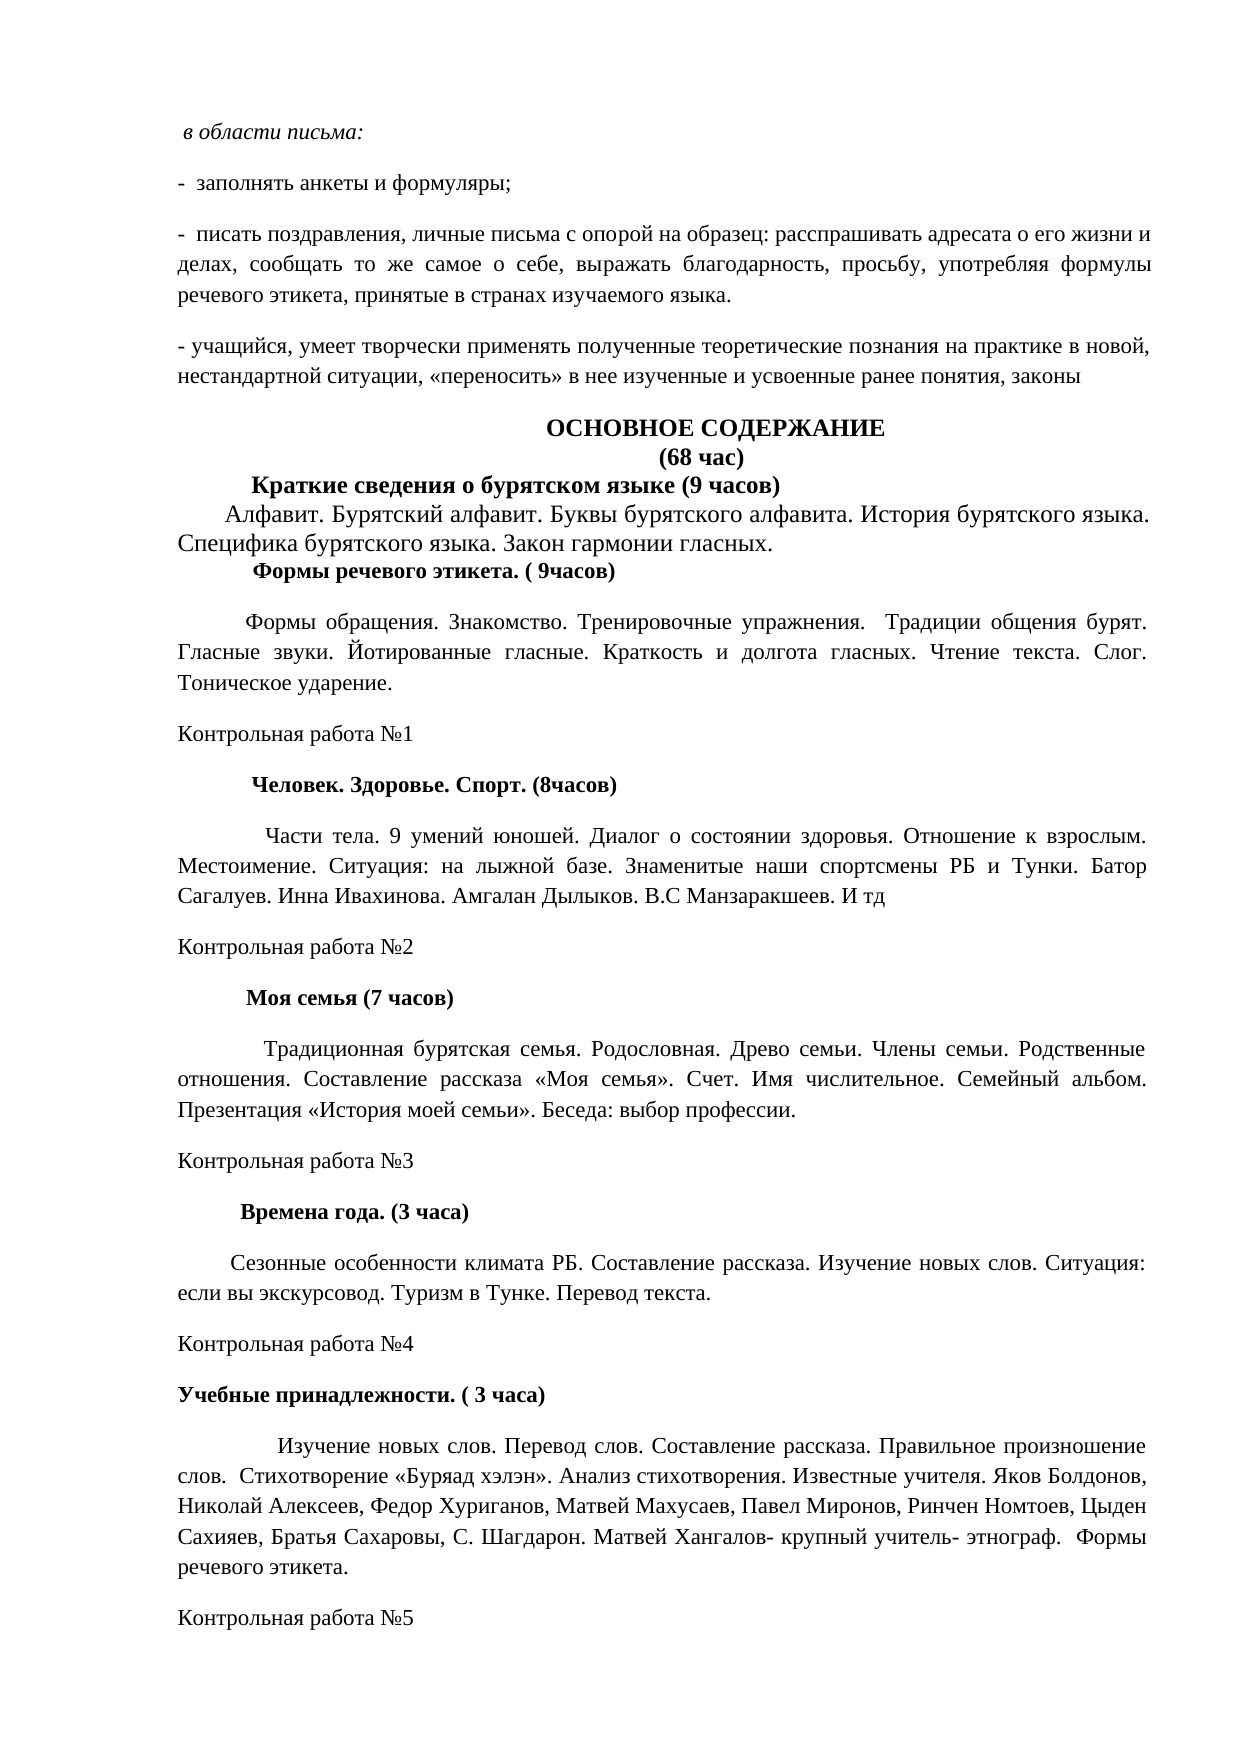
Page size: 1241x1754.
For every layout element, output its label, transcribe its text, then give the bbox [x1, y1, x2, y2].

text - писать поздравления, личные письма с опорой на образец: расспрашивать адресата о его жизни и делах, сообщать то же самое о себе, выражать благодарность, просьбу, употребляя формулы речевого этикета, принятые в странах изучаемого языка. [177, 220, 1152, 307]
text Моя семья (7 часов) [177, 984, 1148, 1011]
text Контрольная работа №5 [177, 1604, 1148, 1630]
text - учащийся, умеет творчески применять полученные теоретические познания на практике в новой, нестандартной ситуации, «переносить» в нее изученные и усвоенные ранее понятия, законы [177, 332, 1152, 388]
text Контрольная работа №4 [177, 1330, 1148, 1356]
text Контрольная работа №3 [177, 1147, 1148, 1173]
text Контрольная работа №2 [177, 933, 1148, 959]
text Изучение новых слов. Перевод слов. Составление рассказа. Правильное произношение слов. Стихотворение «Буряад хэлэн». Анализ стихотворения. Известные учителя. Яков Болдонов, Николай Алексеев, Федор Хуриганов, Матвей Махусаев, Павел Миронов, Ринчен Номтоев, Цыден Сахияев, Братья Сахаровы, С. Шагдарон. Матвей Хангалов- крупный учитель- этнограф. Формы речевого этикета. [177, 1432, 1148, 1579]
text ОСНОВНОЕ СОДЕРЖАНИЕ [177, 413, 1152, 442]
text Контрольная работа №1 [177, 719, 1148, 746]
text Времена года. (3 часа) [177, 1198, 1148, 1224]
text Алфавит. Бурятский алфавит. Буквы бурятского алфавита. История бурятского языка. Специфика бурятского языка. Закон гармонии гласных. [177, 499, 1152, 557]
text Традиционная бурятская семья. Родословная. Древо семьи. Члены семьи. Родственные отношения. Составление рассказа «Моя семья». Счет. Имя числительное. Семейный альбом. Презентация «История моей семьи». Беседа: выбор профессии. [177, 1035, 1148, 1122]
text Формы речевого этикета. ( 9часов) [177, 557, 1148, 583]
text в области письма: [177, 118, 1152, 144]
text - заполнять анкеты и формуляры; [177, 169, 1152, 196]
text (68 час) [177, 442, 1152, 470]
text Сезонные особенности климата РБ. Составление рассказа. Изучение новых слов. Ситуация: если вы экскурсовод. Туризм в Тунке. Перевод текста. [177, 1249, 1148, 1305]
text Формы обращения. Знакомство. Тренировочные упражнения. Традиции общения бурят. Гласные звуки. Йотированные гласные. Краткость и долгота гласных. Чтение текста. Слог. Тоническое ударение. [177, 608, 1148, 695]
text Краткие сведения о бурятском языке (9 часов) [177, 470, 1152, 499]
text Учебные принадлежности. ( 3 часа) [177, 1381, 1148, 1407]
text Части тела. 9 умений юношей. Диалог о состоянии здоровья. Отношение к взрослым. Местоимение. Ситуация: на лыжной базе. Знаменитые наши спортсмены РБ и Тунки. Батор Сагалуев. Инна Ивахинова. Амгалан Дылыков. В.С Манзаракшеев. И тд [177, 822, 1148, 908]
text Человек. Здоровье. Спорт. (8часов) [177, 771, 1148, 797]
